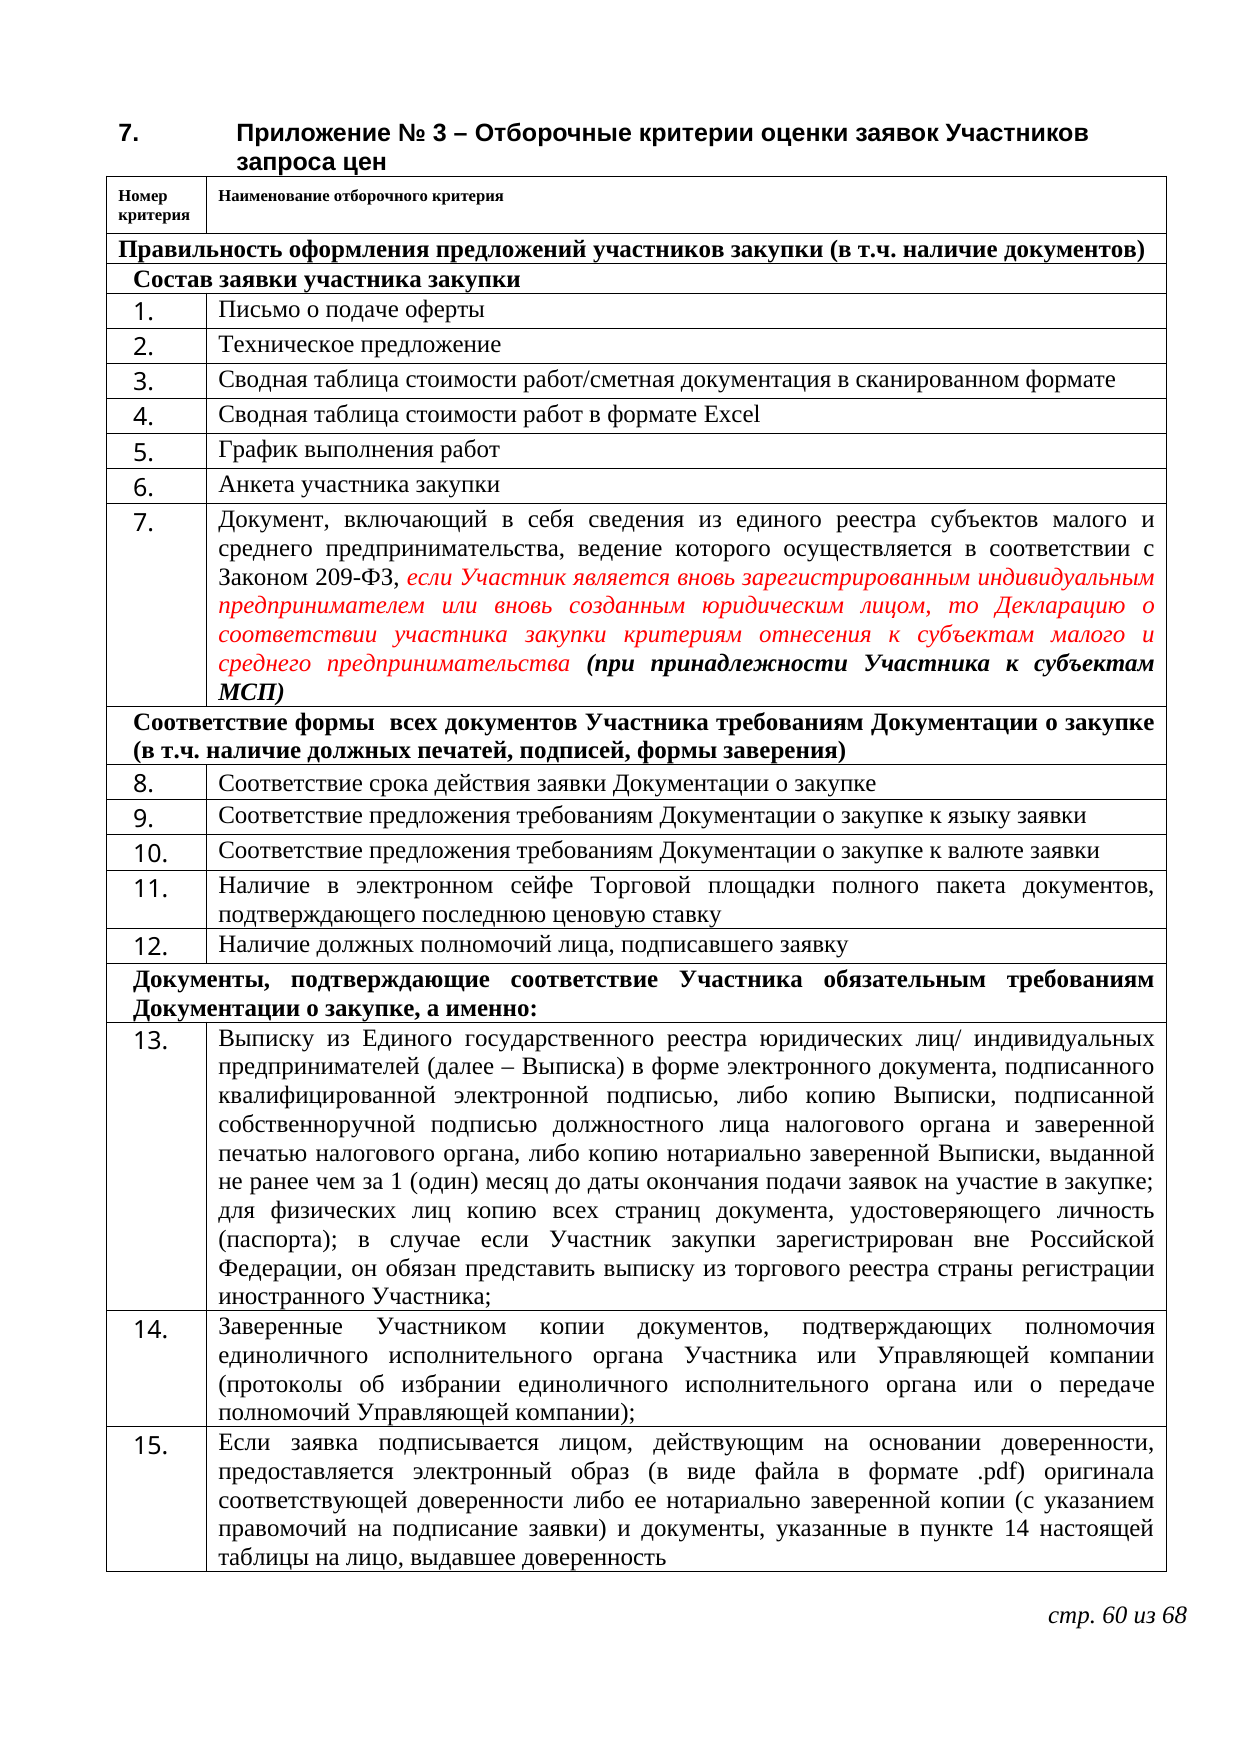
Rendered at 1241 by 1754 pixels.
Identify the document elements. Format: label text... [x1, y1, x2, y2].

table_cell Наличие в электронном сейфе Торговой площадки полного пакета документов, подтверждающего последнюю ценовую ставку [207, 871, 1166, 928]
subtitle Приложение № 3 – Отборочные критерии оценки заявок Участников запроса цен [118, 118, 1181, 176]
table_cell Если заявка подписывается лицом, действующим на основании доверенности, предоставляется электронный образ (в виде файла в формате .pdf) оригинала соответствующей доверенности либо ее нотариально заверенной копии (с указанием правомочий на подписание заявки) и документы, указанные в пункте 14 настоящей таблицы на лицо, выдавшее доверенность [207, 1427, 1166, 1571]
table_cell [107, 871, 206, 928]
table_cell [107, 765, 206, 799]
table_cell [107, 1311, 206, 1426]
table_cell Соответствие формы всех документов Участника требованиям Документации о закупке (в т.ч. наличие должных печатей, подписей, формы заверения) [107, 707, 1166, 764]
table_cell [107, 800, 206, 834]
table_cell Письмо о подаче оферты [207, 294, 1166, 328]
table_cell [107, 929, 206, 963]
table_cell Документы, подтверждающие соответствие Участника обязательным требованиям Документации о закупке, а именно: [107, 964, 1166, 1022]
table_header Наименование отборочного критерия [207, 177, 1166, 233]
table_cell [107, 504, 206, 706]
table_cell Правильность оформления предложений участников закупки (в т.ч. наличие документов) [107, 234, 1166, 263]
table_cell Анкета участника закупки [207, 469, 1166, 503]
table_cell Соответствие предложения требованиям Документации о закупке к валюте заявки [207, 835, 1166, 869]
table_cell Соответствие срока действия заявки Документации о закупке [207, 765, 1166, 799]
table_cell Соответствие предложения требованиям Документации о закупке к языку заявки [207, 800, 1166, 834]
table_cell Наличие должных полномочий лица, подписавшего заявку [207, 929, 1166, 963]
table_cell [107, 364, 206, 398]
table_cell [107, 469, 206, 503]
table_cell [107, 835, 206, 869]
table_cell [107, 294, 206, 328]
table_cell Заверенные Участником копии документов, подтверждающих полномочия единоличного исполнительного органа Участника или Управляющей компании (протоколы об избрании единоличного исполнительного органа или о передаче полномочий Управляющей компании); [207, 1311, 1166, 1426]
table_cell График выполнения работ [207, 434, 1166, 468]
table_cell Состав заявки участника закупки [107, 264, 1166, 293]
table_cell [107, 1427, 206, 1571]
table_cell Техническое предложение [207, 329, 1166, 363]
table_header Номер критерия [107, 177, 206, 233]
table_cell Документ, включающий в себя сведения из единого реестра субъектов малого и среднего предпринимательства, ведение которого осуществляется в соответствии с Законом 209-ФЗ, если Участник является вновь зарегистрированным индивидуальным предпринимателем или вновь созданным юридическим лицом, то Декларацию о соответствии участника закупки критериям отнесения к субъектам малого и среднего предпринимательства (при принадлежности Участника к субъектам МСП) [207, 504, 1166, 706]
table_cell [107, 434, 206, 468]
table_cell [107, 329, 206, 363]
table_cell Выписку из Единого государственного реестра юридических лиц/ индивидуальных предпринимателей (далее – Выписка) в форме электронного документа, подписанного квалифицированной электронной подписью, либо копию Выписки, подписанной собственноручной подписью должностного лица налогового органа и заверенной печатью налогового органа, либо копию нотариально заверенной Выписки, выданной не ранее чем за 1 (один) месяц до даты окончания подачи заявок на участие в закупке; для физических лиц копию всех страниц документа, удостоверяющего личность (паспорта); в случае если Участник закупки зарегистрирован вне Российской Федерации, он обязан представить выписку из торгового реестра страны регистрации иностранного Участника; [207, 1023, 1166, 1310]
table_cell [107, 399, 206, 433]
table_cell Сводная таблица стоимости работ в формате Excel [207, 399, 1166, 433]
table_cell Сводная таблица стоимости работ/сметная документация в сканированном формате [207, 364, 1166, 398]
table_cell [107, 1023, 206, 1310]
